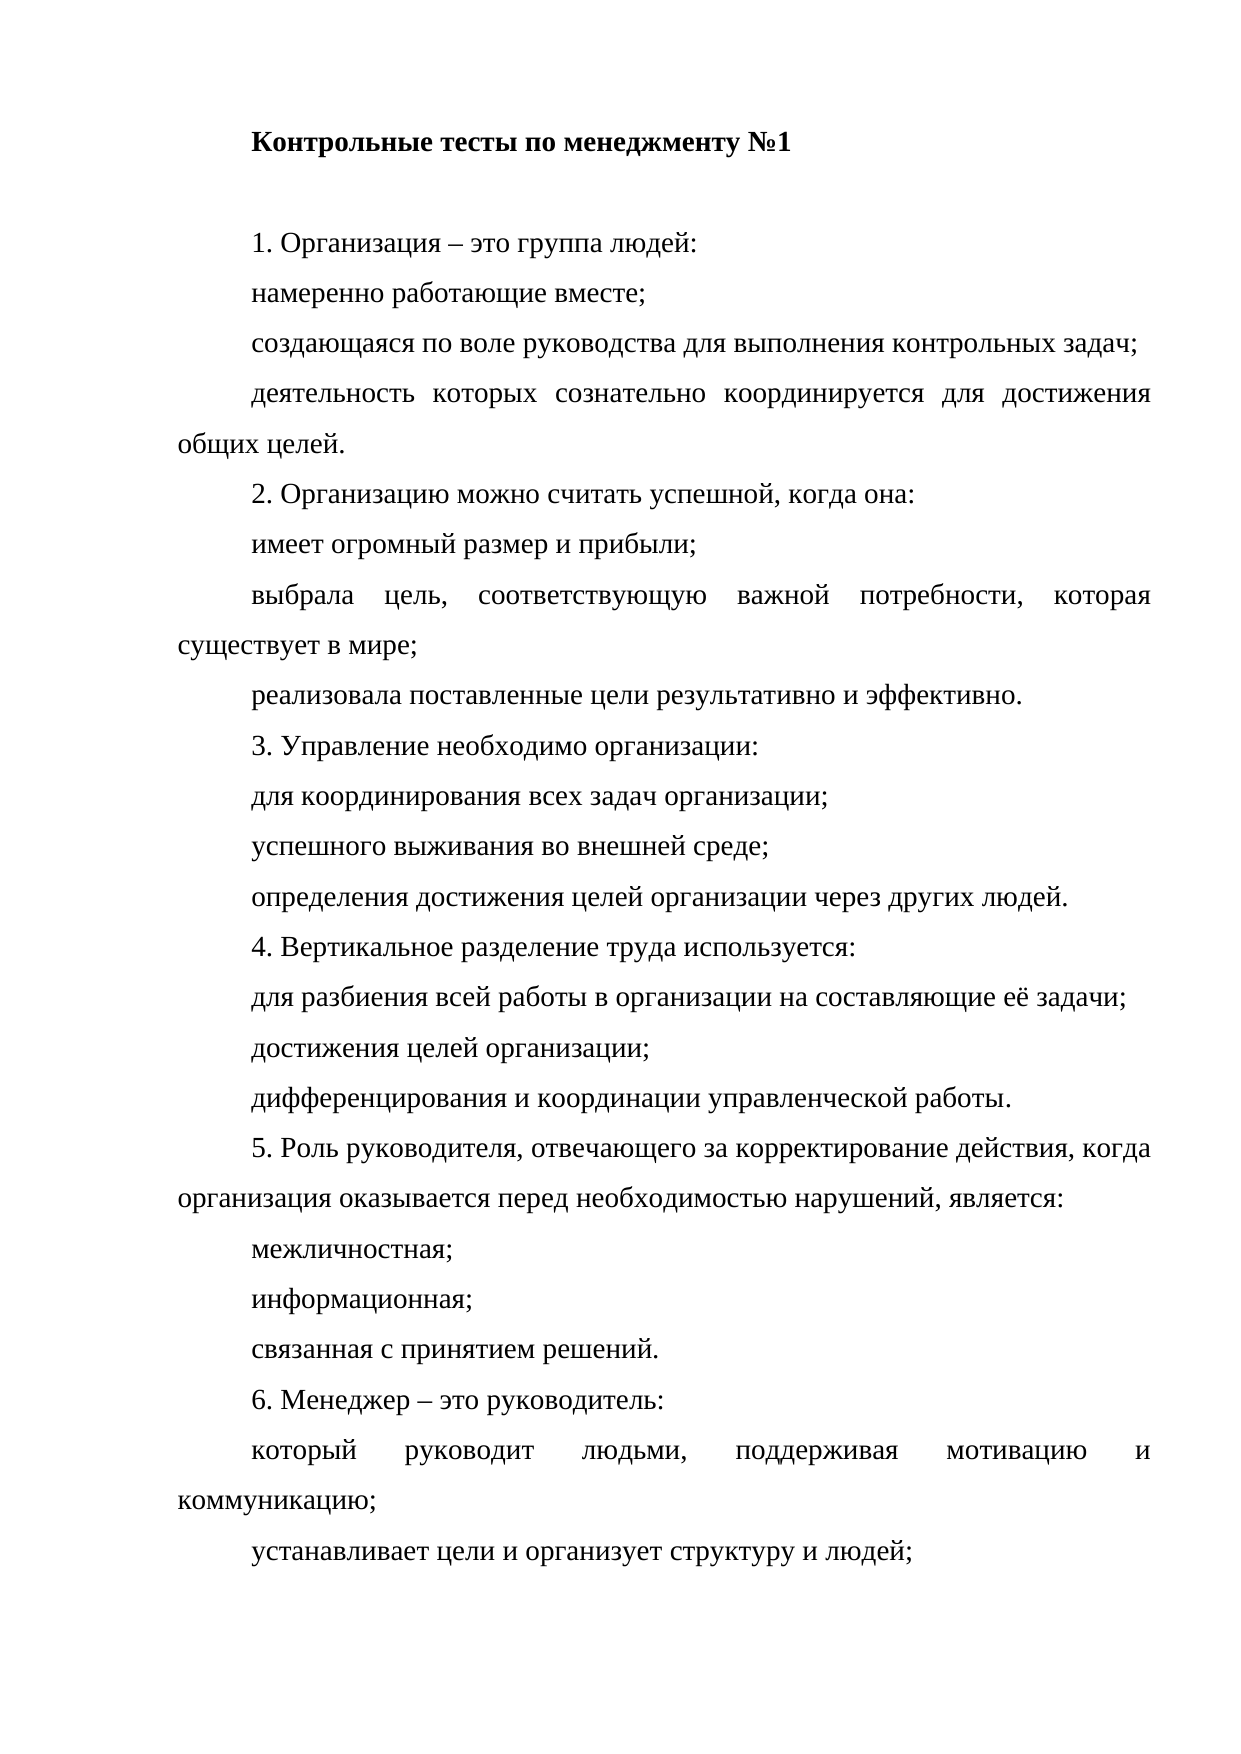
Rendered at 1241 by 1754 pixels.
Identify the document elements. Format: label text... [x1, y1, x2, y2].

text деятельность которых сознательно координируется для достижения общих целей. [177, 376, 1152, 459]
text межличностная; [177, 1231, 1152, 1264]
text 6. Менеджер – это руководитель: [177, 1382, 1152, 1415]
text 1. Организация – это группа людей: [177, 225, 1152, 258]
text который руководит людьми, поддерживая мотивацию и коммуникацию; [177, 1432, 1152, 1516]
text информационная; [177, 1281, 1152, 1315]
text намеренно работающие вместе; [177, 275, 1152, 308]
text успешного выживания во внешней среде; [177, 828, 1152, 862]
text имеет огромный размер и прибыли; [177, 527, 1152, 560]
text 2. Организацию можно считать успешной, когда она: [177, 476, 1152, 510]
text устанавливает цели и организует структуру и людей; [177, 1533, 1152, 1566]
text дифференцирования и координации управленческой работы. [177, 1080, 1152, 1113]
text создающаяся по воле руководства для выполнения контрольных задач; [177, 325, 1152, 359]
text для координирования всех задач организации; [177, 778, 1152, 812]
text определения достижения целей организации через других людей. [177, 879, 1152, 912]
text Контрольные тесты по менеджменту №1 [177, 124, 1152, 158]
text 4. Вертикальное разделение труда используется: [177, 929, 1152, 963]
text выбрала цель, соответствующую важной потребности, которая существует в мире; [177, 577, 1152, 661]
text связанная с принятием решений. [177, 1332, 1152, 1365]
text достижения целей организации; [177, 1030, 1152, 1063]
text для разбиения всей работы в организации на составляющие её задачи; [177, 979, 1152, 1013]
text реализовала поставленные цели результативно и эффективно. [177, 677, 1152, 711]
text 5. Роль руководителя, отвечающего за корректирование действия, когда организация оказывается перед необходимостью нарушений, является: [177, 1130, 1152, 1214]
text 3. Управление необходимо организации: [177, 728, 1152, 761]
